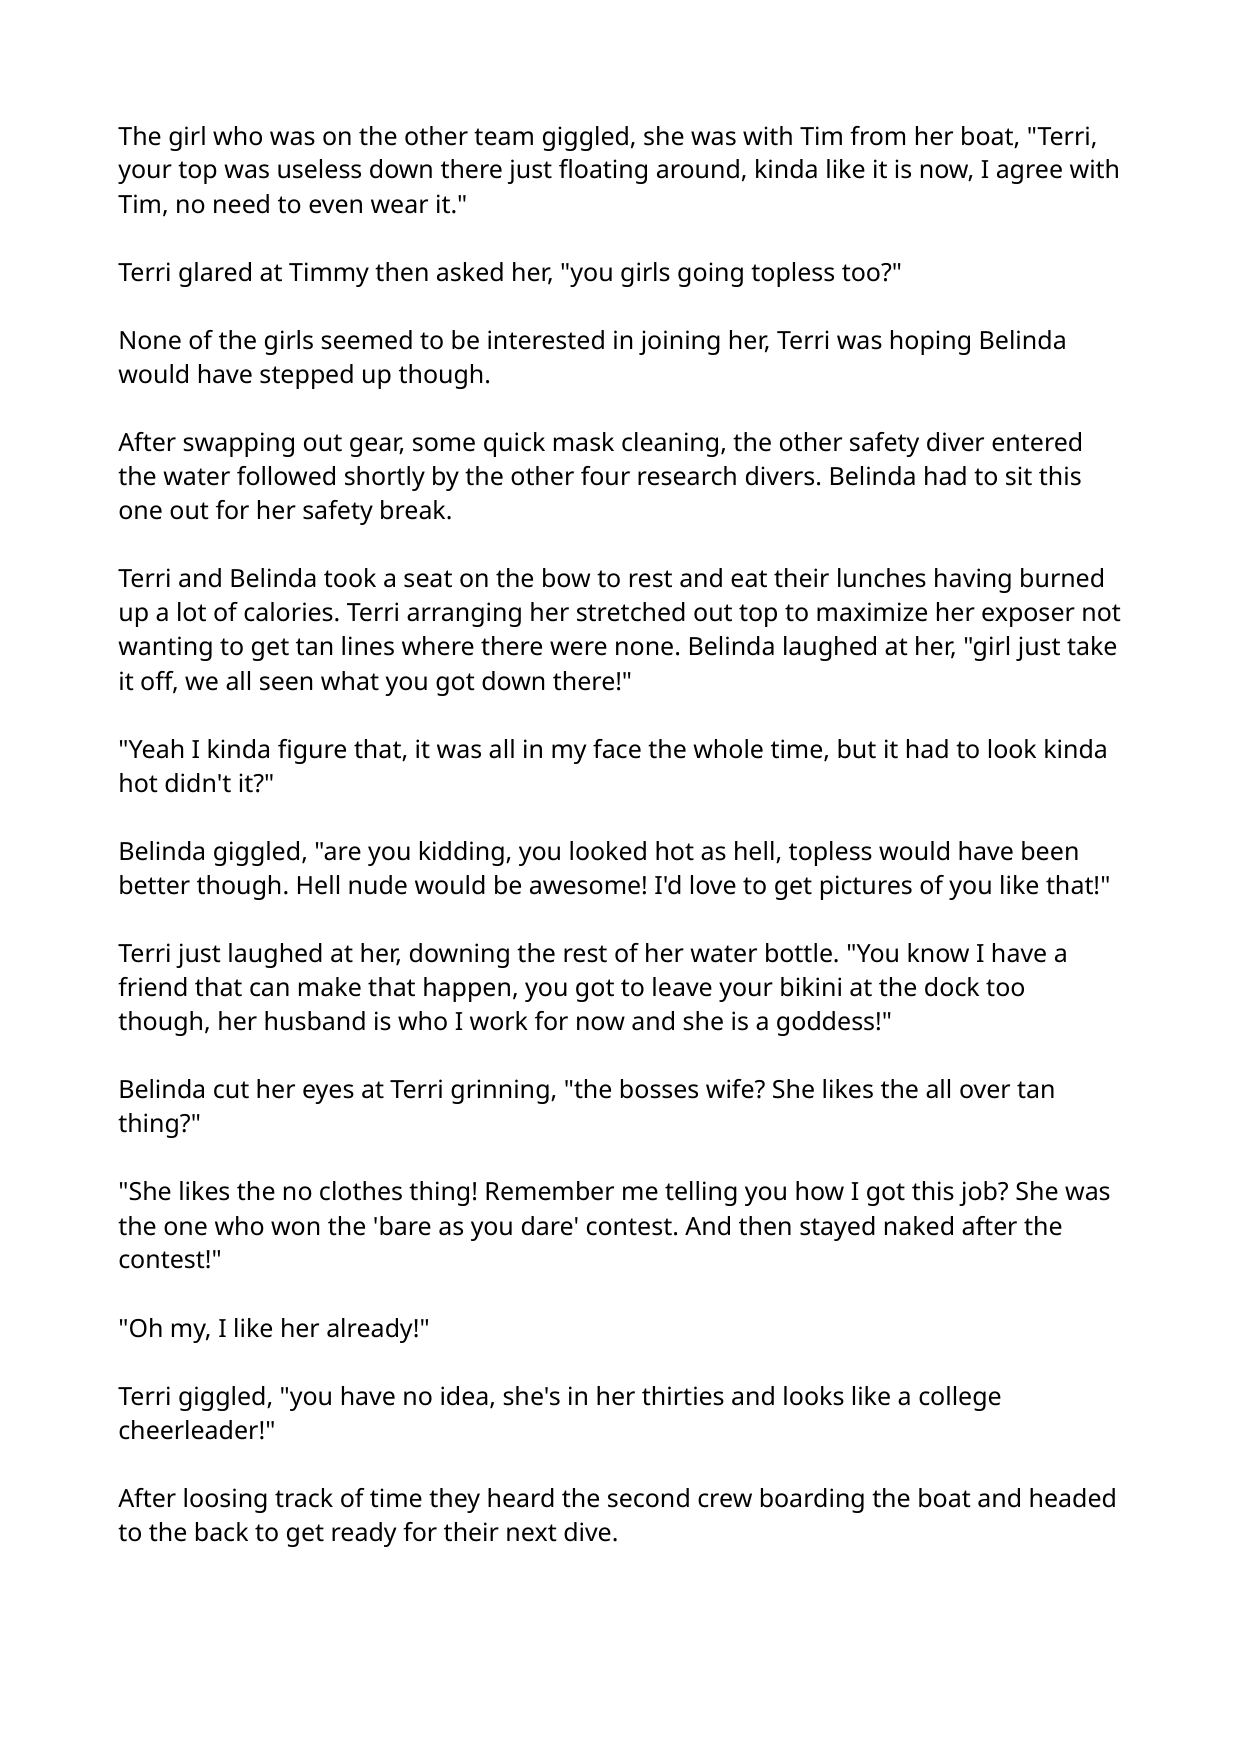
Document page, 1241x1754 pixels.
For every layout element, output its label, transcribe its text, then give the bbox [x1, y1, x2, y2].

text Terri glared at Timmy then asked her, "you girls going topless too?" [118, 254, 1122, 288]
text "She likes the no clothes thing! Remember me telling you how I got this job? She was the one who won the 'bare as you dare' contest. And then stayed naked after the contest!" [118, 1174, 1122, 1276]
text Terri giggled, "you have no idea, she's in her thirties and looks like a college cheerleader!" [118, 1378, 1122, 1447]
text After loosing track of time they heard the second crew boarding the boat and headed to the back to get ready for their next dive. [118, 1481, 1122, 1549]
text Terri just laughed at her, downing the rest of her water bottle. "You know I have a friend that can make that happen, you got to leave your bikini at the dock too though, her husband is who I work for now and she is a goddess!" [118, 936, 1122, 1038]
text The girl who was on the other team giggled, she was with Tim from her boat, "Terri, your top was useless down there just floating around, kinda like it is now, I agree with Tim, no need to even wear it." [118, 118, 1122, 220]
text None of the girls seemed to be interested in joining her, Terri was hoping Belinda would have stepped up though. [118, 322, 1122, 391]
text "Oh my, I like her already!" [118, 1310, 1122, 1344]
text "Yeah I kinda figure that, it was all in my face the whole time, but it had to look kinda hot didn't it?" [118, 731, 1122, 799]
text Belinda giggled, "are you kidding, you looked hot as hell, topless would have been better though. Hell nude would be awesome! I'd love to get pictures of you like that!" [118, 833, 1122, 902]
text After swapping out gear, some quick mask cleaning, the other safety diver entered the water followed shortly by the other four research divers. Belinda had to sit this one out for her safety break. [118, 425, 1122, 527]
text Terri and Belinda took a seat on the bow to rest and eat their lunches having burned up a lot of calories. Terri arranging her stretched out top to maximize her exposer not wanting to get tan lines where there were none. Belinda laughed at her, "girl just take it off, we all seen what you got down there!" [118, 561, 1122, 697]
text Belinda cut her eyes at Terri grinning, "the bosses wife? She likes the all over tan thing?" [118, 1072, 1122, 1140]
